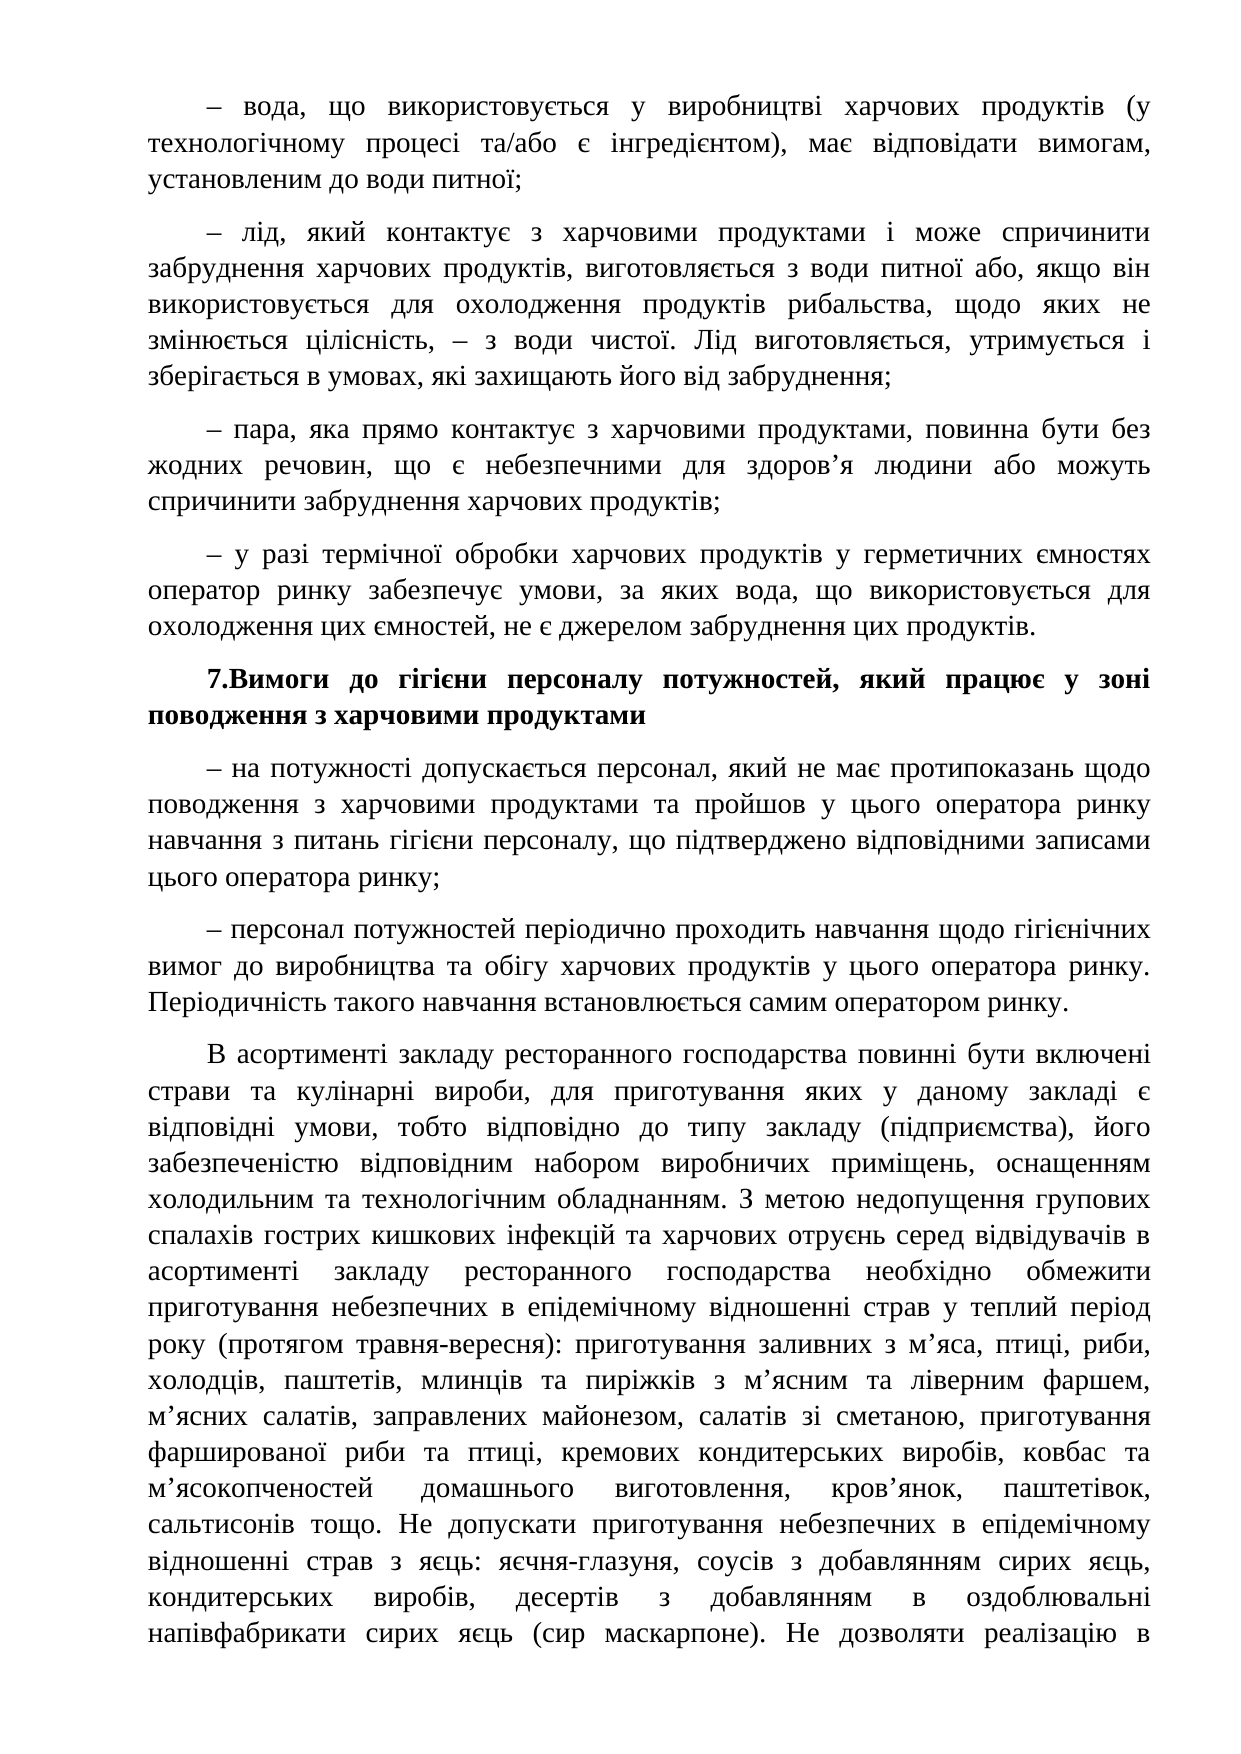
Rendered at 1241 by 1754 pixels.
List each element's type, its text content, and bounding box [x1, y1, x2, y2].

text – персонал потужностей періодично проходить навчання щодо гігієнічних вимог до виробництва та обігу харчових продуктів у цього оператора ринку. Періодичність такого навчання встановлюється самим оператором ринку. [148, 911, 1152, 1017]
text – пара, яка прямо контактує з харчовими продуктами, повинна бути без жодних речовин, що є небезпечними для здоров’я людини або можуть спричинити забруднення харчових продуктів; [148, 411, 1152, 517]
text – вода, що використовується у виробництві харчових продуктів (у технологічному процесі та/або є інгредієнтом), має відповідати вимогам, установленим до води питної; [148, 88, 1152, 194]
text – на потужності допускається персонал, який не має протипоказань щодо поводження з харчовими продуктами та пройшов у цього оператора ринку навчання з питань гігієни персоналу, що підтверджено відповідними записами цього оператора ринку; [148, 750, 1152, 892]
text – лід, який контактує з харчовими продуктами і може спричинити забруднення харчових продуктів, виготовляється з води питної або, якщо він використовується для охолодження продуктів рибальства, щодо яких не змінюється цілісність, – з води чистої. Лід виготовляється, утримується і зберігається в умовах, які захищають його від забруднення; [148, 214, 1152, 392]
text 7.Вимоги до гігієни персоналу потужностей, який працює у зоні поводження з харчовими продуктами [148, 661, 1152, 731]
text – у разі термічної обробки харчових продуктів у герметичних ємностях оператор ринку забезпечує умови, за яких вода, що використовується для охолодження цих ємностей, не є джерелом забруднення цих продуктів. [148, 536, 1152, 642]
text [148, 1037, 1152, 1648]
